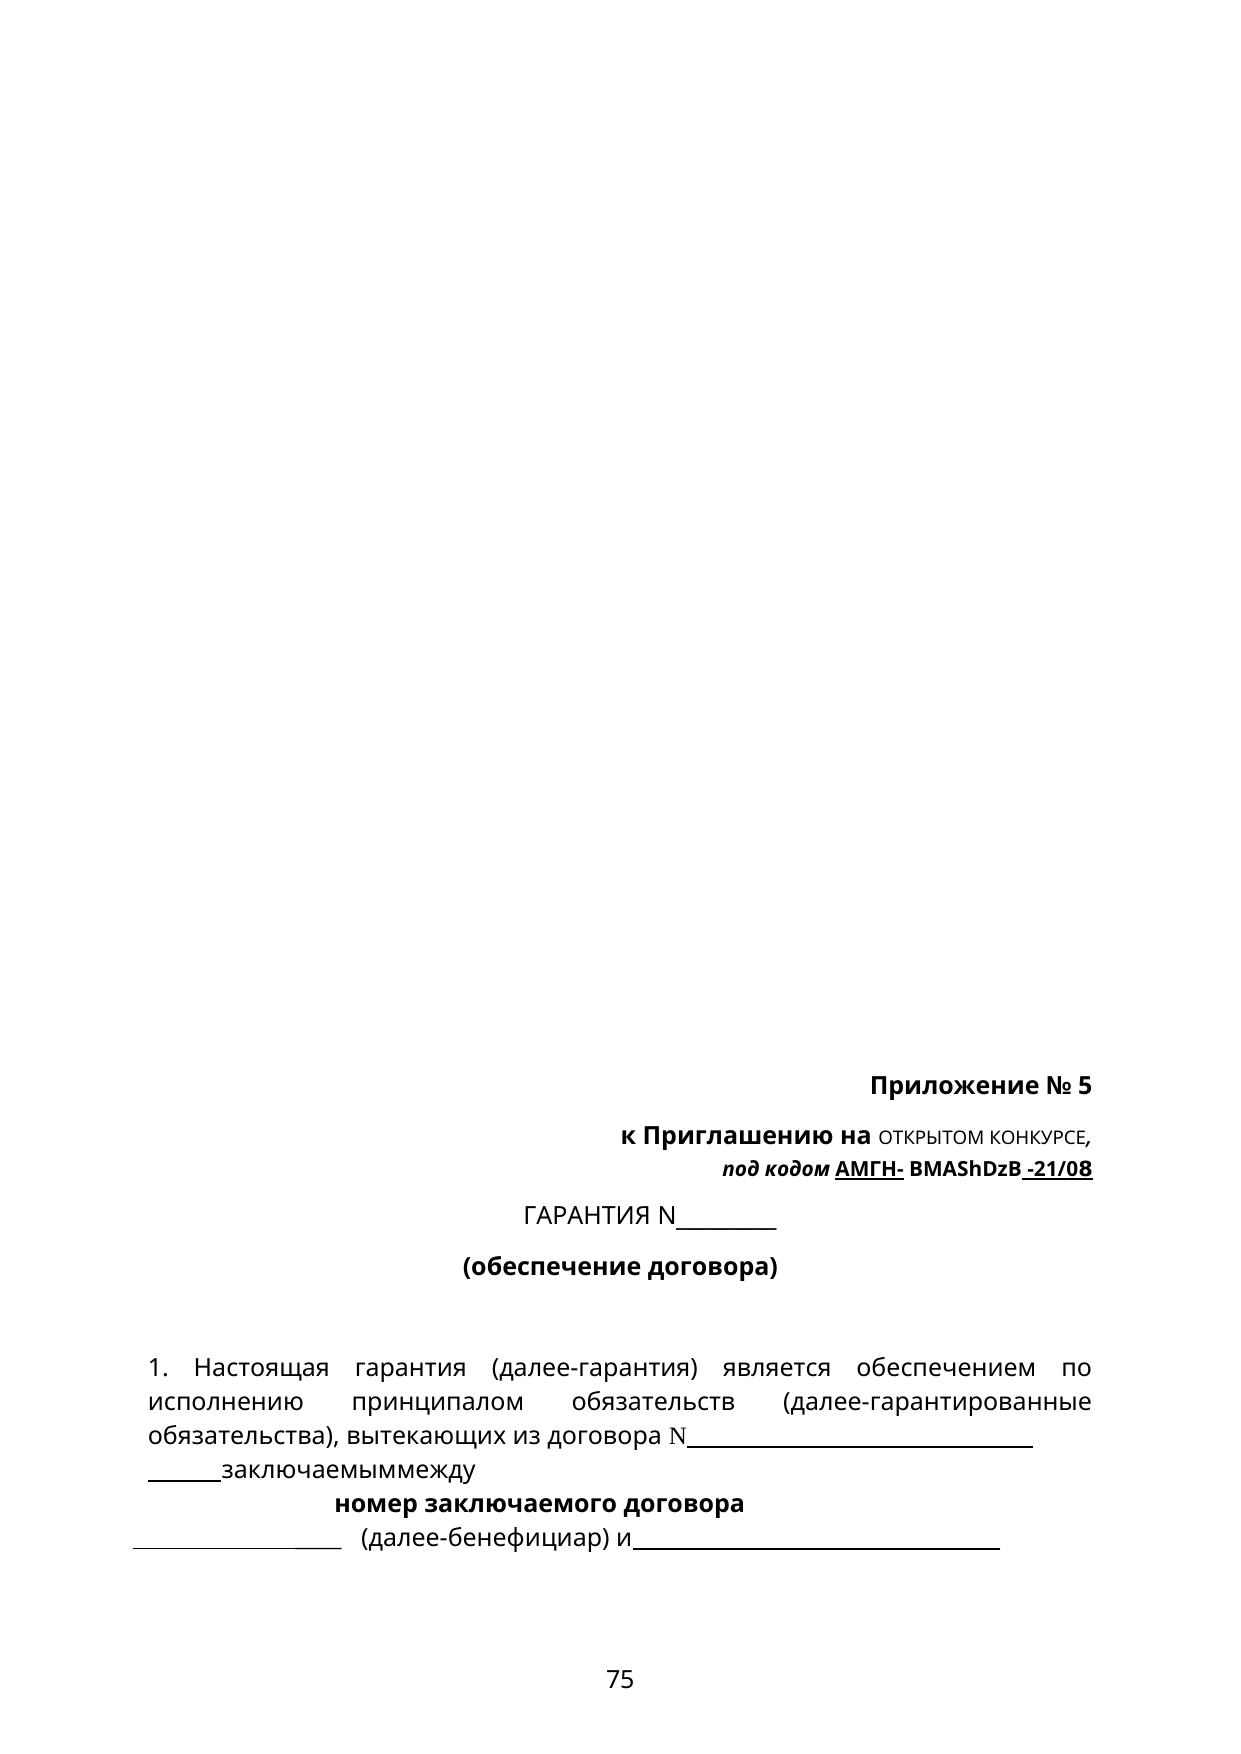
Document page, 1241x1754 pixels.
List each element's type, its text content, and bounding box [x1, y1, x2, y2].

text _____ (далее-бенефициар) и ____ [133, 1520, 1092, 1554]
text к Приглашению на ОТКРЫТОМ КОНКУРСЕ, под кодом AMГH- BMAShDzB -21/08 [148, 1118, 1092, 1183]
text ГАРАНТИЯ N________ [148, 1197, 1092, 1231]
text номер заключаемого договора [148, 1486, 1092, 1520]
text 1. Настоящая гарантия (далее-гарантия) является обеспечением по исполнению принципалом обязательств (далее-гарантированные обязательства), вытекающих из договора N заключаемыммежду [148, 1349, 1092, 1486]
text (обеспечение договора) [207, 1248, 1034, 1282]
text Приложение № 5 [148, 1067, 1092, 1101]
